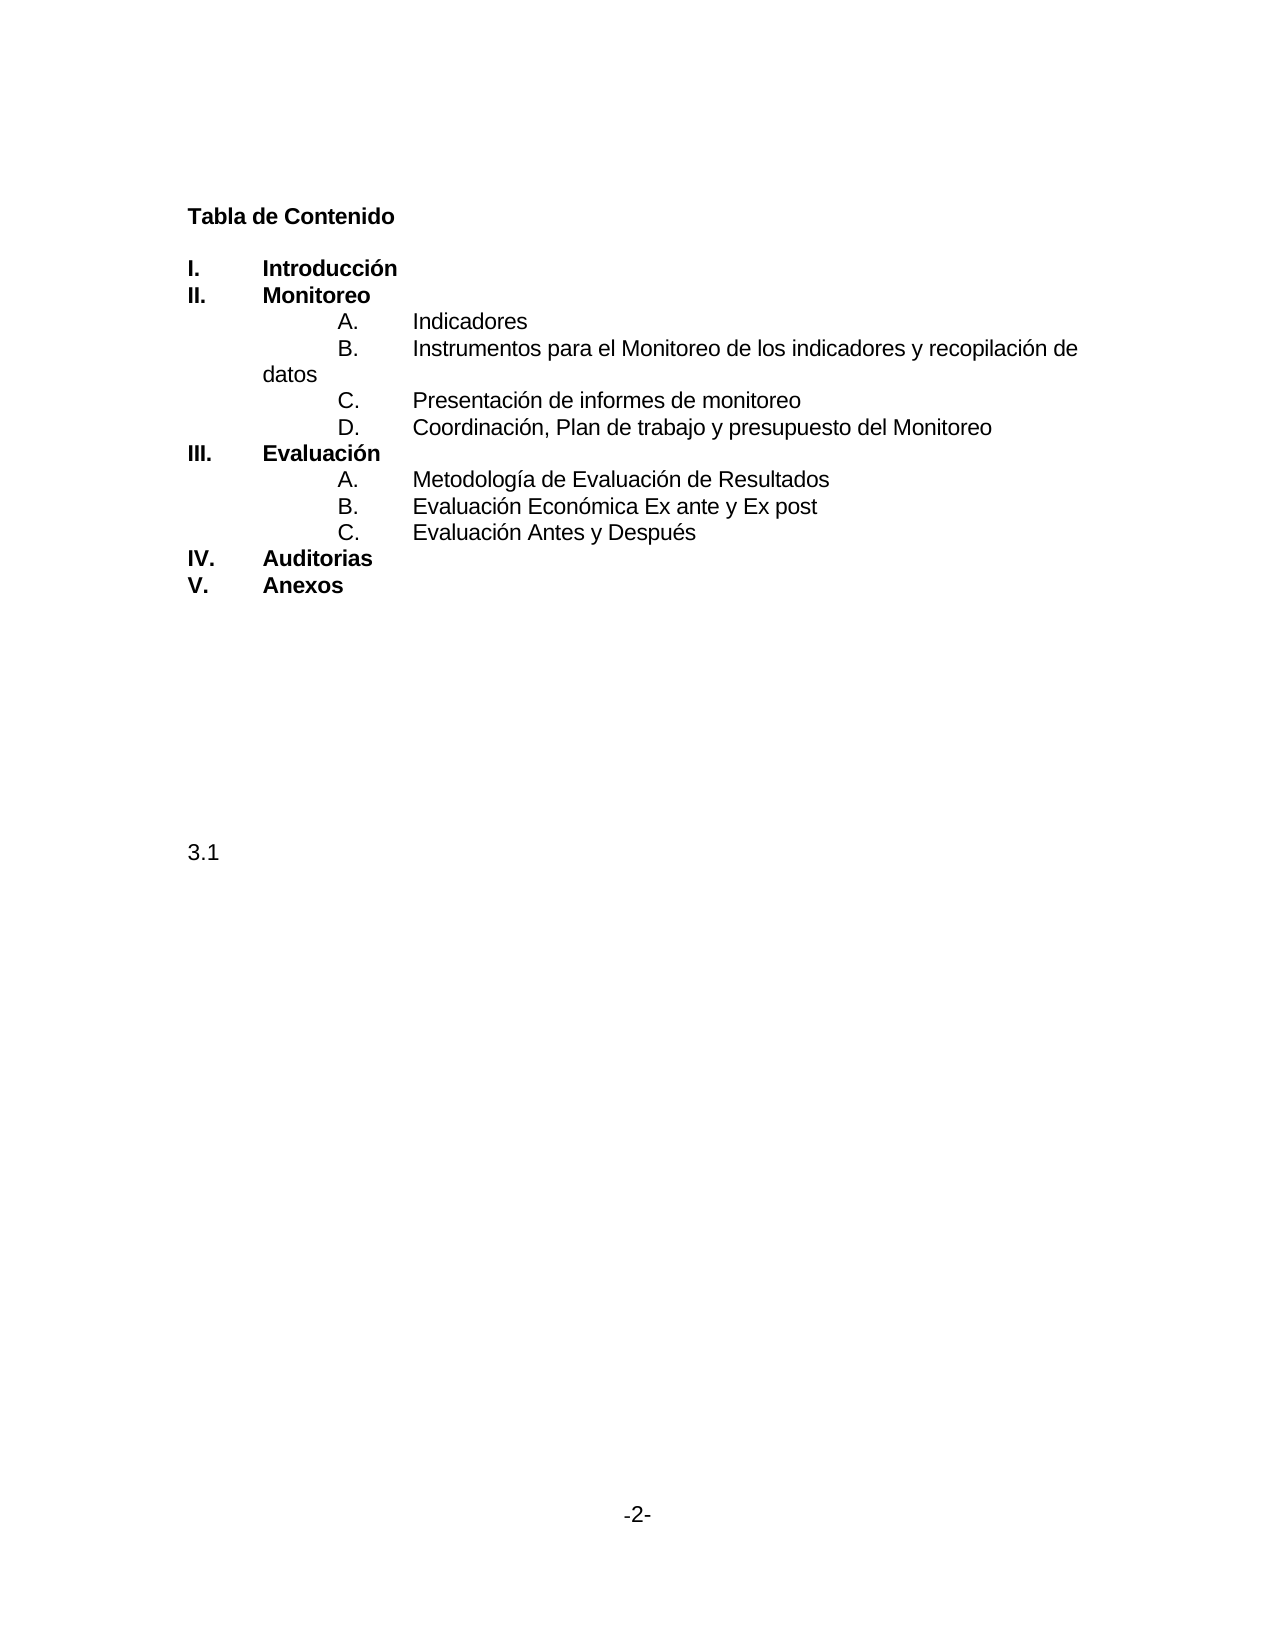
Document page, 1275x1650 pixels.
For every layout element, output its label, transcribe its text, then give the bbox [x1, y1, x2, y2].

text D. Coordinación, Plan de trabajo y presupuesto del Monitoreo [262, 413, 1087, 440]
text B. Evaluación Económica Ex ante y Ex post [262, 493, 1087, 519]
text A. Indicadores [262, 308, 1087, 334]
text C. Evaluación Antes y Después [262, 519, 1087, 545]
text IV. Auditorias [187, 545, 1087, 572]
text I. Introducción [187, 255, 1087, 282]
text II. Monitoreo [187, 282, 1087, 308]
text C. Presentación de informes de monitoreo [262, 387, 1087, 413]
text III. Evaluación [187, 440, 1087, 466]
text B. Instrumentos para el Monitoreo de los indicadores y recopilación de datos [262, 334, 1087, 387]
text V. Anexos [187, 572, 1087, 598]
text Tabla de Contenido [187, 203, 1087, 229]
text A. Metodología de Evaluación de Resultados [262, 466, 1087, 493]
